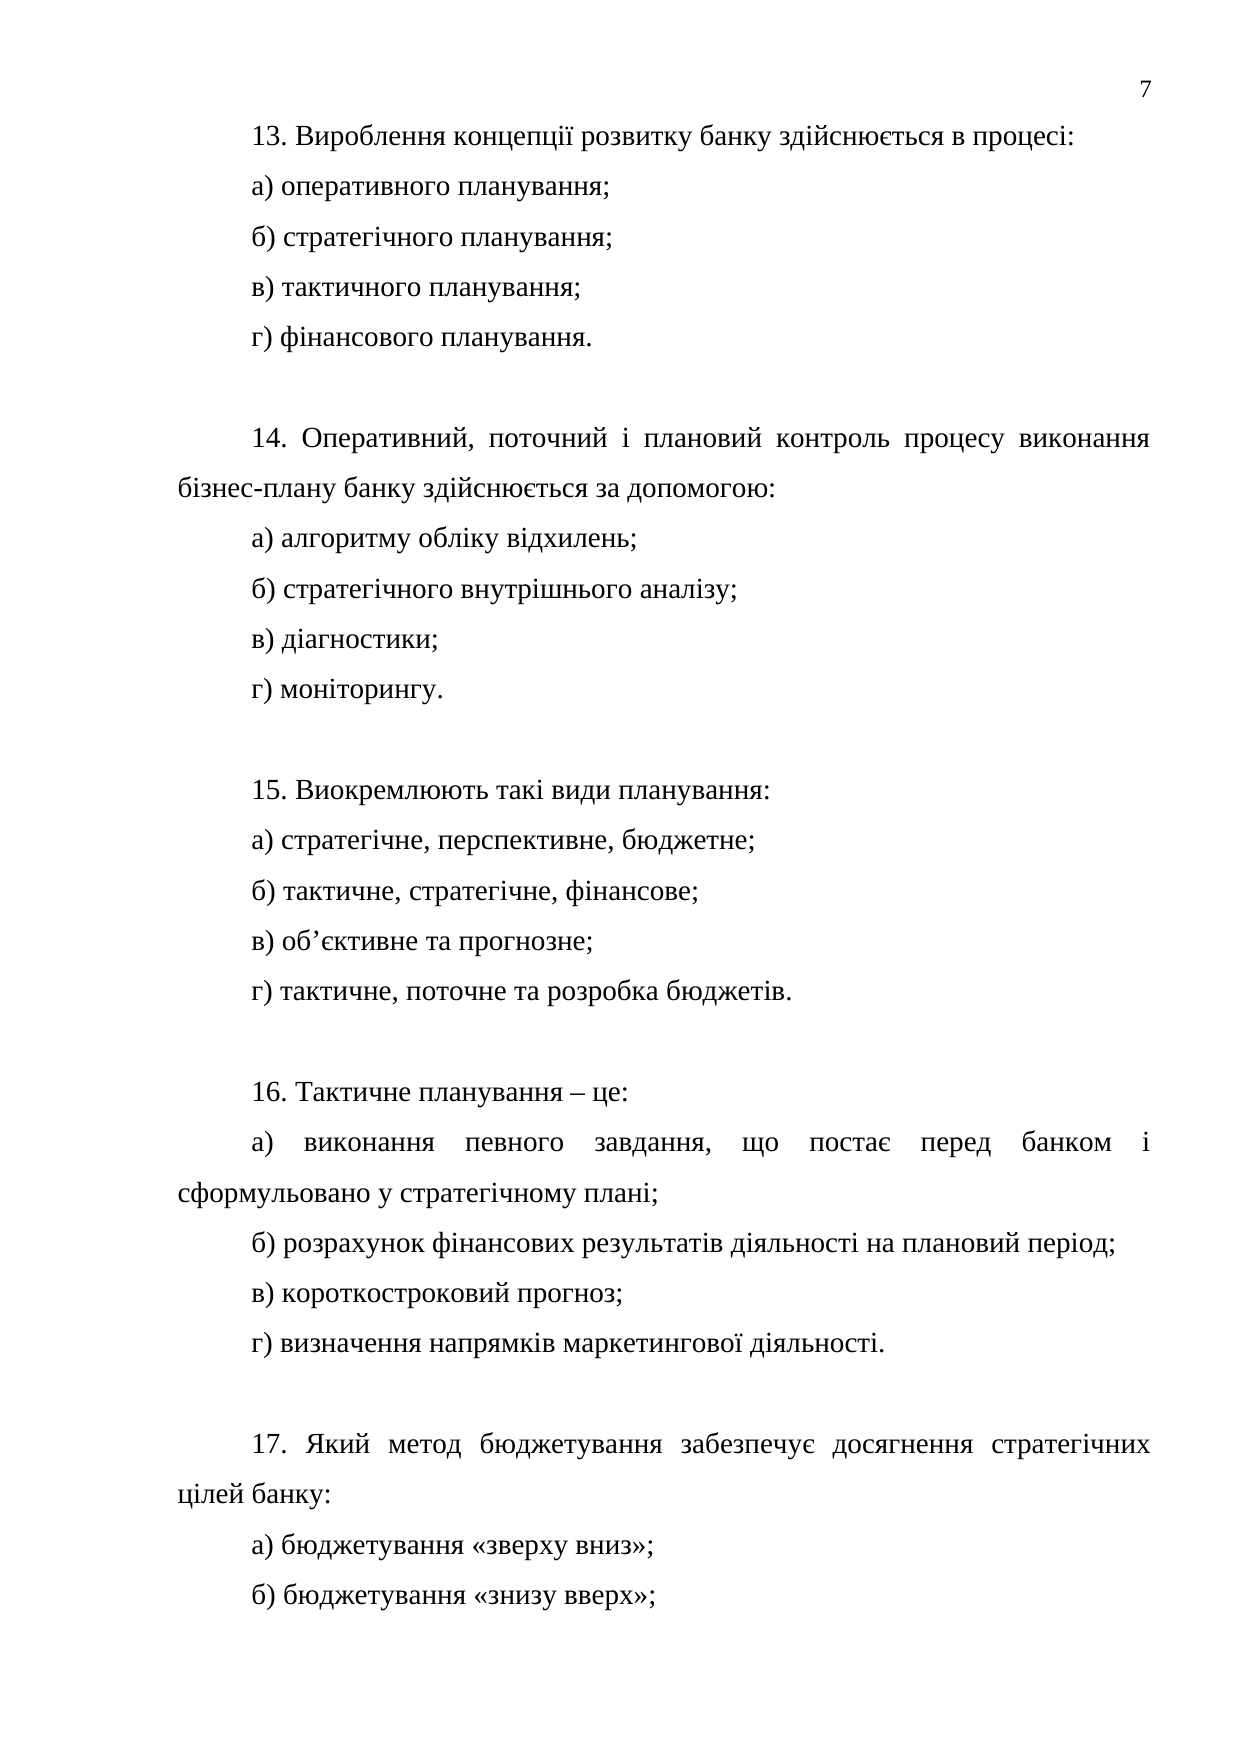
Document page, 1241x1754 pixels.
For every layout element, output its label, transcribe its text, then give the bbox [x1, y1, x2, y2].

text б) бюджетування «знизу вверх»; [177, 1577, 1152, 1611]
text а) алгоритму обліку відхилень; [177, 521, 1152, 554]
text б) стратегічного планування; [177, 219, 1152, 252]
text в) короткостроковий прогноз; [177, 1275, 1152, 1309]
text г) визначення напрямків маркетингової діяльності. [177, 1326, 1152, 1359]
text г) моніторингу. [177, 672, 1152, 705]
text в) об’єктивне та прогнозне; [177, 923, 1152, 957]
text 14. Оперативний, поточний і плановий контроль процесу виконання бізнес-плану банку здійснюється за допомогою: [177, 420, 1152, 504]
text 17. Який метод бюджетування забезпечує досягнення стратегічних цілей банку: [177, 1426, 1152, 1510]
text б) розрахунок фінансових результатів діяльності на плановий період; [177, 1225, 1152, 1258]
text г) фінансового планування. [177, 319, 1152, 353]
text б) стратегічного внутрішнього аналізу; [177, 571, 1152, 604]
text а) виконання певного завдання, що постає перед банком і сформульовано у стратегічному плані; [177, 1124, 1152, 1208]
text в) діагностики; [177, 621, 1152, 655]
text в) тактичного планування; [177, 269, 1152, 303]
text а) бюджетування «зверху вниз»; [177, 1527, 1152, 1560]
text а) стратегічне, перспективне, бюджетне; [177, 822, 1152, 856]
text 15. Виокремлюють такі види планування: [177, 772, 1152, 806]
text а) оперативного планування; [177, 168, 1152, 202]
text г) тактичне, поточне та розробка бюджетів. [177, 973, 1152, 1007]
text 13. Вироблення концепції розвитку банку здійснюється в процесі: [177, 118, 1152, 152]
text б) тактичне, стратегічне, фінансове; [177, 873, 1152, 906]
text 16. Тактичне планування – це: [177, 1074, 1152, 1108]
